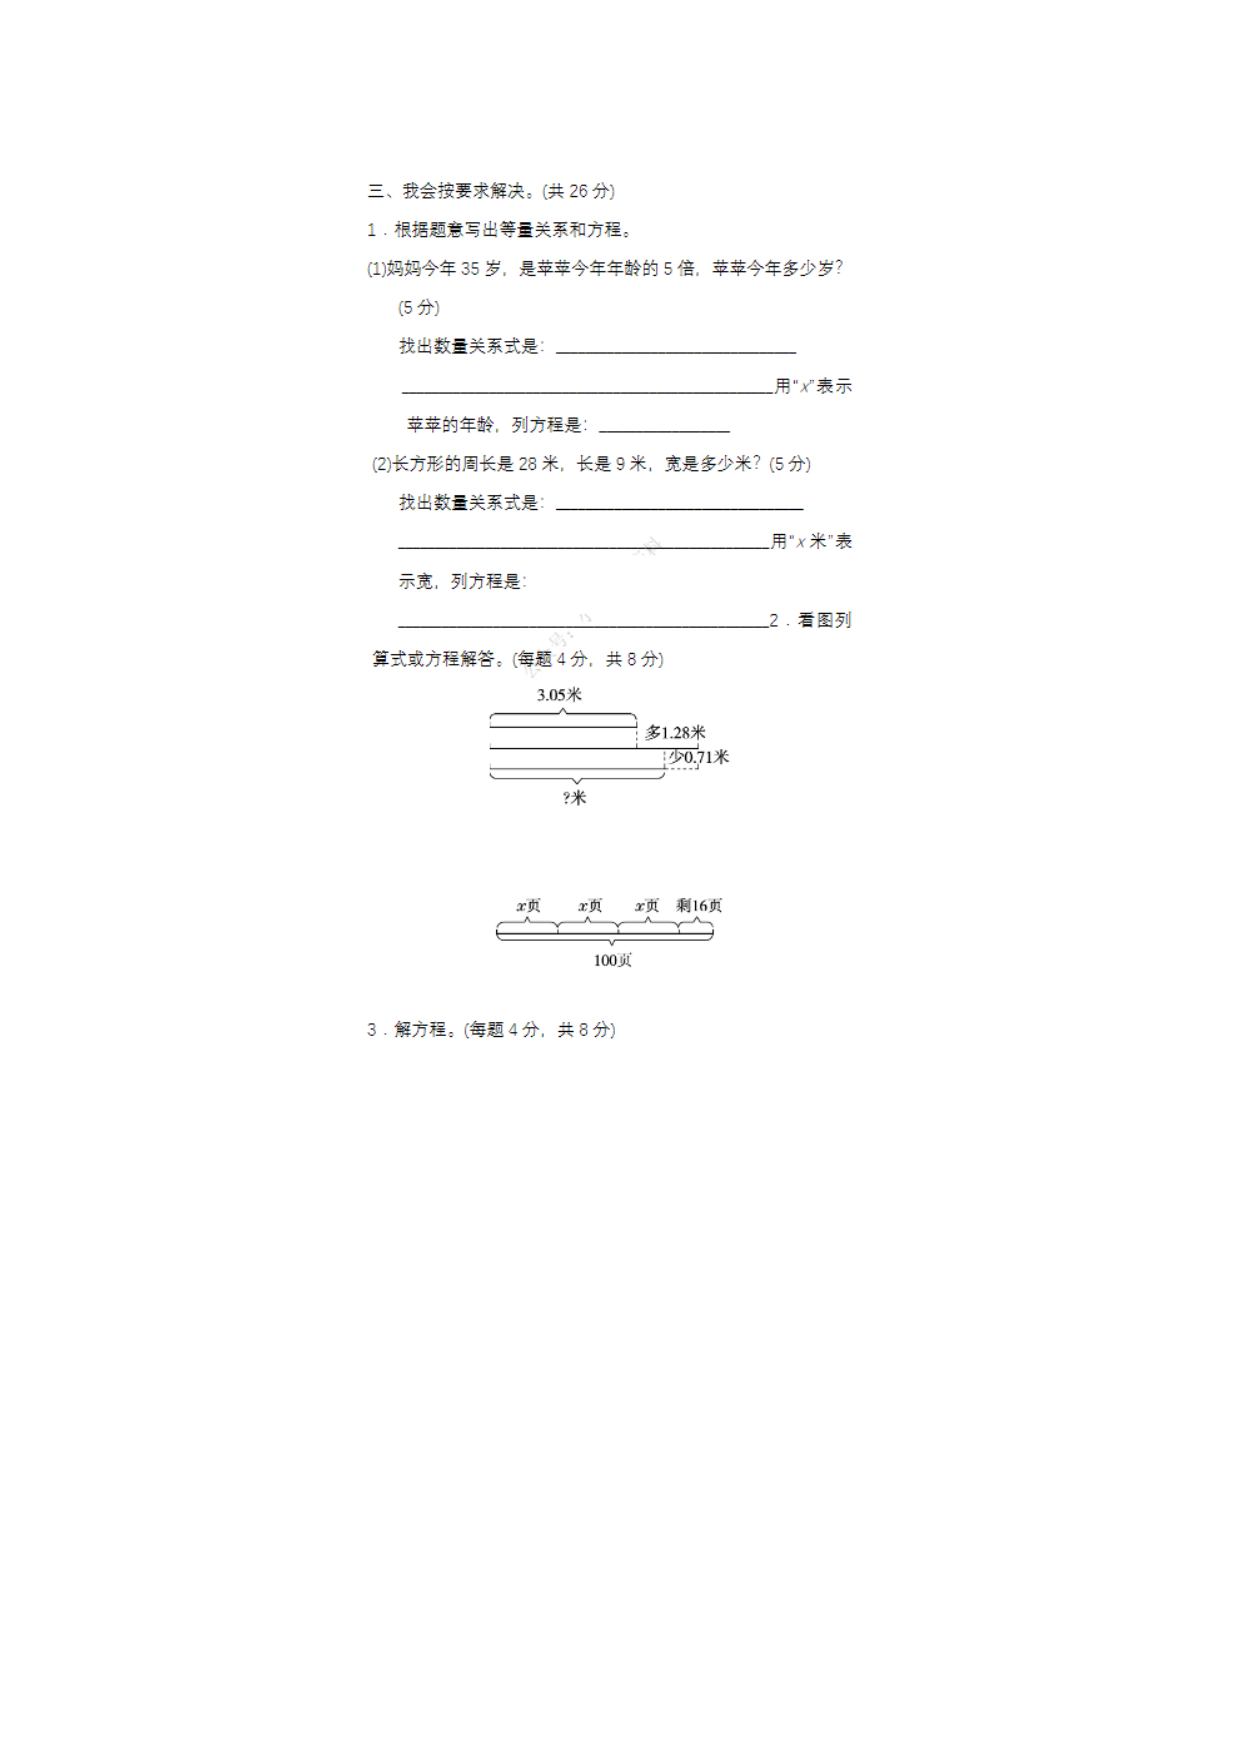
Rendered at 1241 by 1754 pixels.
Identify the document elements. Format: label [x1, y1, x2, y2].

picture [316, 162, 924, 1041]
